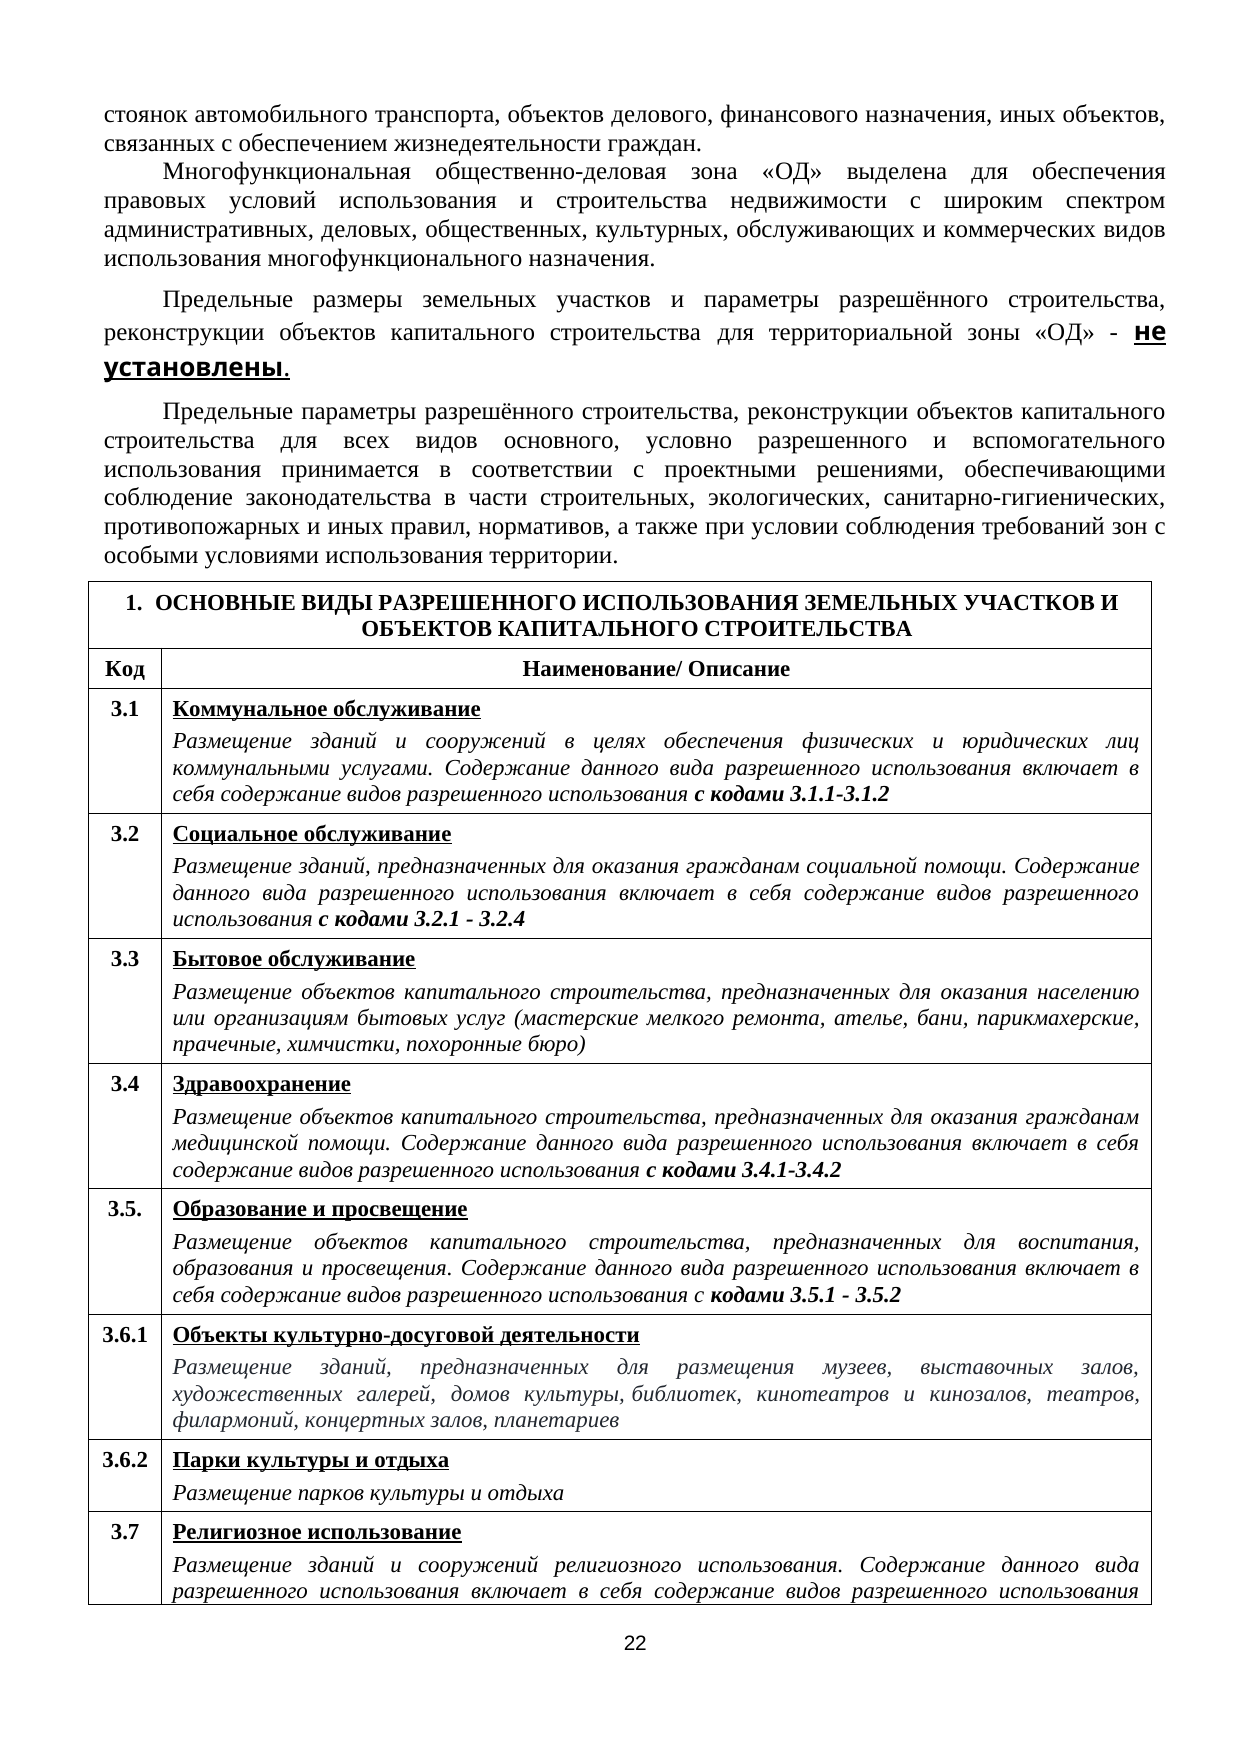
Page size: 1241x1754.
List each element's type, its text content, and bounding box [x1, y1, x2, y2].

table_cell 3.6.1 [89, 1315, 161, 1439]
text Предельные параметры разрешённого строительства, реконструкции объектов капитального строительства для всех видов основного, условно разрешенного и вспомогательного использования принимается в соответствии с проектными решениями, обеспечивающими соблюдение законодательства в части строительных, экологических, санитарно-гигиенических, противопожарных и иных правил, нормативов, а также при условии соблюдения требований зон с особыми условиями использования территории. [103, 396, 1166, 569]
table_cell Наименование/ Описание [162, 649, 1151, 687]
table_cell 3.3 [89, 939, 161, 1063]
table_cell 3.4 [89, 1064, 161, 1188]
table_cell Образование и просвещение Размещение объектов капитального строительства, предназначенных для воспитания, образования и просвещения. Содержание данного вида разрешенного использования включает в себя содержание видов разрешенного использования с кодами 3.5.1 - 3.5.2 [162, 1189, 1151, 1313]
table_cell Бытовое обслуживание Размещение объектов капитального строительства, предназначенных для оказания населению или организациям бытовых услуг (мастерские мелкого ремонта, ателье, бани, парикмахерские, прачечные, химчистки, похоронные бюро) [162, 939, 1151, 1063]
table_cell Объекты культурно-досуговой деятельности Размещение зданий, предназначенных для размещения музеев, выставочных залов, художественных галерей, домов культуры, библиотек, кинотеатров и кинозалов, театров, филармоний, концертных залов, планетариев [162, 1315, 1151, 1439]
table_cell Парки культуры и отдыха Размещение парков культуры и отдыха [162, 1440, 1151, 1511]
table_cell Здравоохранение Размещение объектов капитального строительства, предназначенных для оказания гражданам медицинской помощи. Содержание данного вида разрешенного использования включает в себя содержание видов разрешенного использования с кодами 3.4.1-3.4.2 [162, 1064, 1151, 1188]
table_cell Социальное обслуживание Размещение зданий, предназначенных для оказания гражданам социальной помощи. Содержание данного вида разрешенного использования включает в себя содержание видов разрешенного использования с кодами 3.2.1 - 3.2.4 [162, 814, 1151, 938]
table_cell Код [89, 649, 161, 687]
table_cell 3.6.2 [89, 1440, 161, 1511]
table_cell 3.1 [89, 689, 161, 813]
table_header ОСНОВНЫЕ ВИДЫ РАЗРЕШЕННОГО ИСПОЛЬЗОВАНИЯ ЗЕМЕЛЬНЫХ УЧАСТКОВ И ОБЪЕКТОВ КАПИТАЛЬНОГО СТРОИТЕЛЬСТВА [89, 582, 1151, 647]
table_cell 3.5. [89, 1189, 161, 1313]
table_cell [162, 1512, 1151, 1604]
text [103, 99, 1166, 156]
table_cell 3.7 [89, 1512, 161, 1604]
text Предельные размеры земельных участков и параметры разрешённого строительства, реконструкции объектов капитального строительства для территориальной зоны «ОД» - не установлены. [103, 284, 1166, 384]
table_cell 3.2 [89, 814, 161, 938]
text Многофункциональная общественно-деловая зона «ОД» выделена для обеспечения правовых условий использования и строительства недвижимости с широким спектром административных, деловых, общественных, культурных, обслуживающих и коммерческих видов использования многофункционального назначения. [103, 156, 1166, 271]
table_cell Коммунальное обслуживание Размещение зданий и сооружений в целях обеспечения физических и юридических лиц коммунальными услугами. Содержание данного вида разрешенного использования включает в себя содержание видов разрешенного использования с кодами 3.1.1-3.1.2 [162, 689, 1151, 813]
